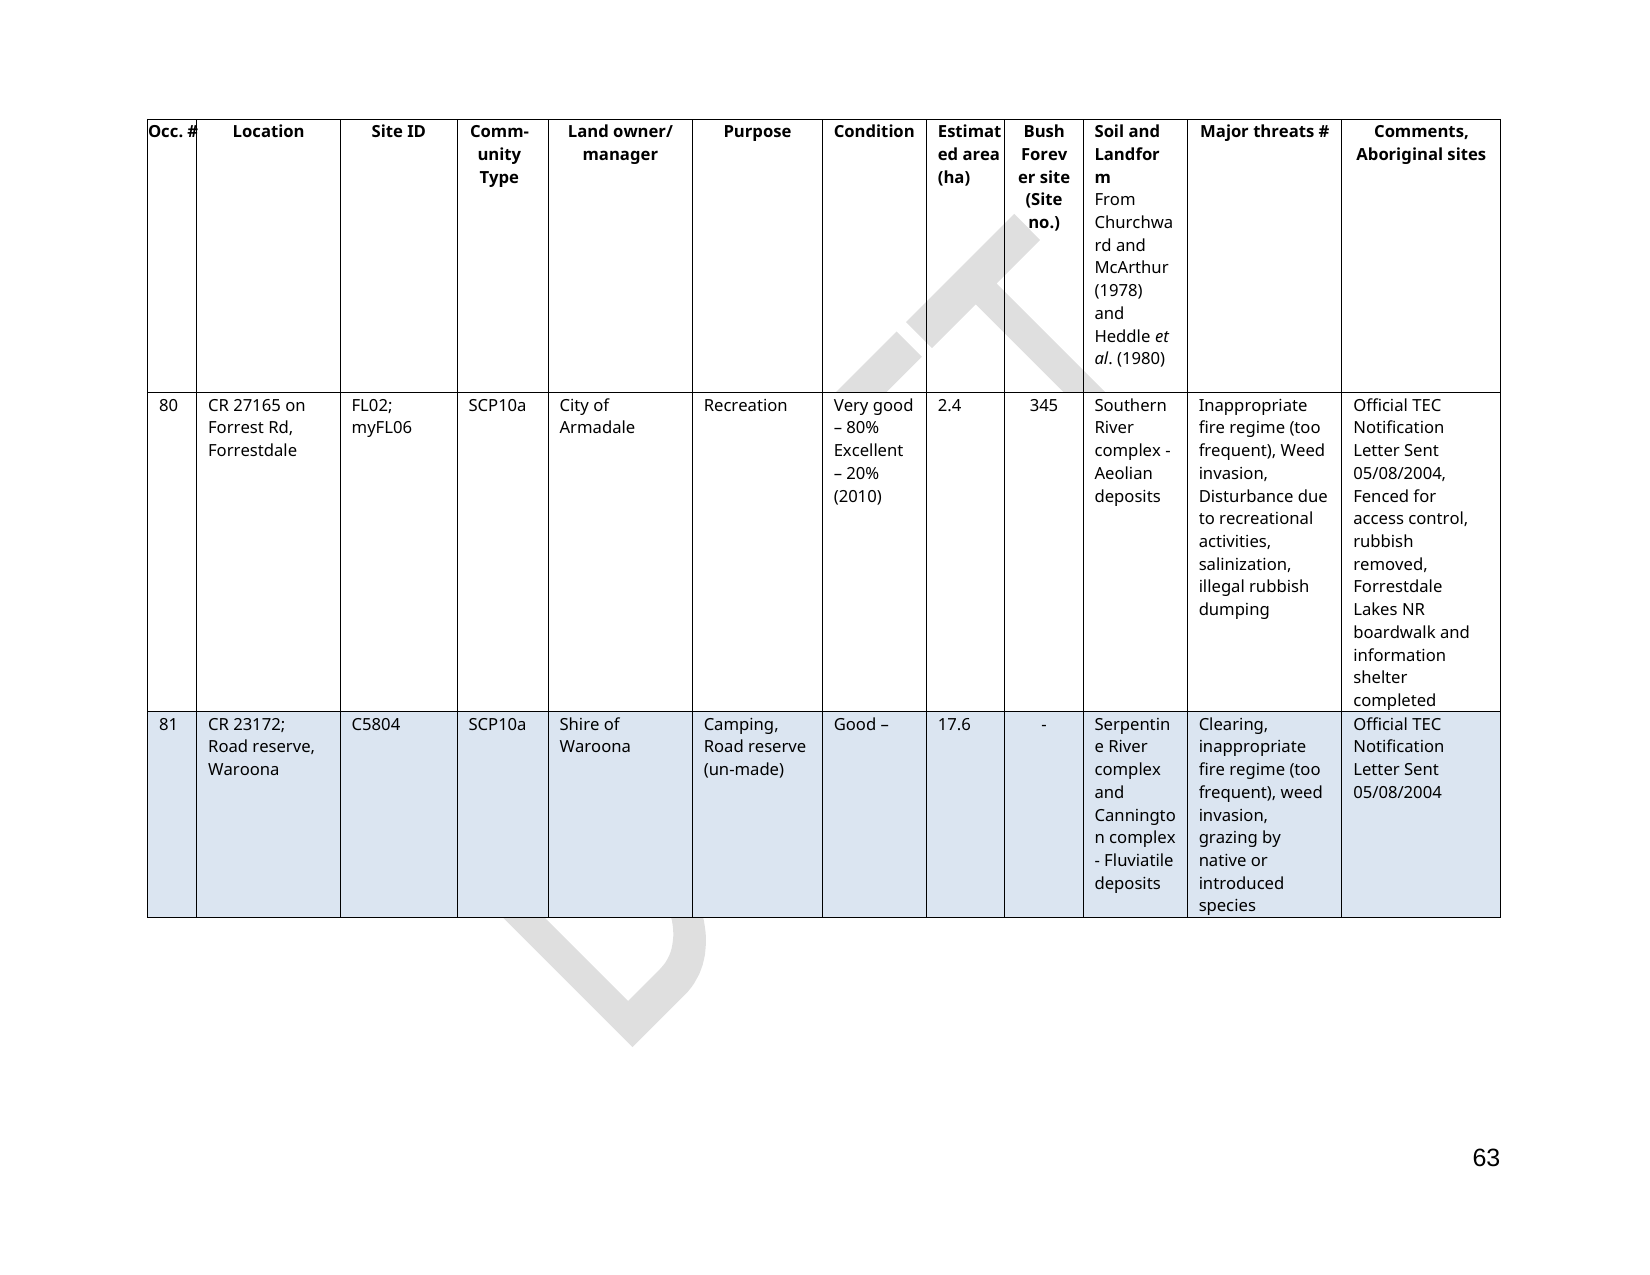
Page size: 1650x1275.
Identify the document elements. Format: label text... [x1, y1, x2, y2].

table_cell Shire of Waroona [549, 712, 692, 917]
table_cell Recreation [693, 393, 822, 711]
table_cell 81 [148, 712, 196, 917]
table_cell Official TEC Notification Letter Sent 05/08/2004, Fenced for access control, rubbish removed, Forrestdale Lakes NR boardwalk and information shelter completed [1342, 393, 1500, 711]
table_cell C5804 [341, 712, 457, 917]
table_cell Good – [823, 712, 926, 917]
table_header Purpose [693, 120, 822, 392]
table_cell Serpentine River complex and Cannington complex - Fluviatile deposits [1084, 712, 1187, 917]
table_cell Official TEC Notification Letter Sent 05/08/2004 [1342, 712, 1500, 917]
table_header Bush Forever site (Site no.) [1005, 120, 1083, 392]
table_header Soil and Landform From Churchward and McArthur (1978) and Heddle et al. (1980) [1084, 120, 1187, 392]
table_cell FL02; myFL06 [341, 393, 457, 711]
table_cell 345 [1005, 393, 1083, 711]
table_cell Clearing, inappropriate fire regime (too frequent), weed invasion, grazing by native or introduced species [1188, 712, 1341, 917]
table_header Condition [823, 120, 926, 392]
table_cell 2.4 [927, 393, 1004, 711]
table_header Location [197, 120, 340, 392]
table_cell City of Armadale [549, 393, 692, 711]
table_header Occ. # [148, 120, 196, 392]
table_cell - [1005, 712, 1083, 917]
table_cell SCP10a [458, 393, 548, 711]
table_cell SCP10a [458, 712, 548, 917]
table_cell Camping, Road reserve (un-made) [693, 712, 822, 917]
table_header Estimated area (ha) [927, 120, 1004, 392]
table_header Major threats # [1188, 120, 1341, 392]
table_cell 80 [148, 393, 196, 711]
table_header Comments, Aboriginal sites [1342, 120, 1500, 392]
table_header Site ID [341, 120, 457, 392]
table_cell Inappropriate fire regime (too frequent), Weed invasion, Disturbance due to recreational activities, salinization, illegal rubbish dumping [1188, 393, 1341, 711]
table_header Land owner/ manager [549, 120, 692, 392]
table_cell Southern River complex - Aeolian deposits [1084, 393, 1187, 711]
table_cell CR 23172; Road reserve, Waroona [197, 712, 340, 917]
table_cell CR 27165 on Forrest Rd, Forrestdale [197, 393, 340, 711]
table_cell Very good – 80% Excellent – 20% (2010) [823, 393, 926, 711]
table_header Comm-unity Type [458, 120, 548, 392]
table_cell 17.6 [927, 712, 1004, 917]
